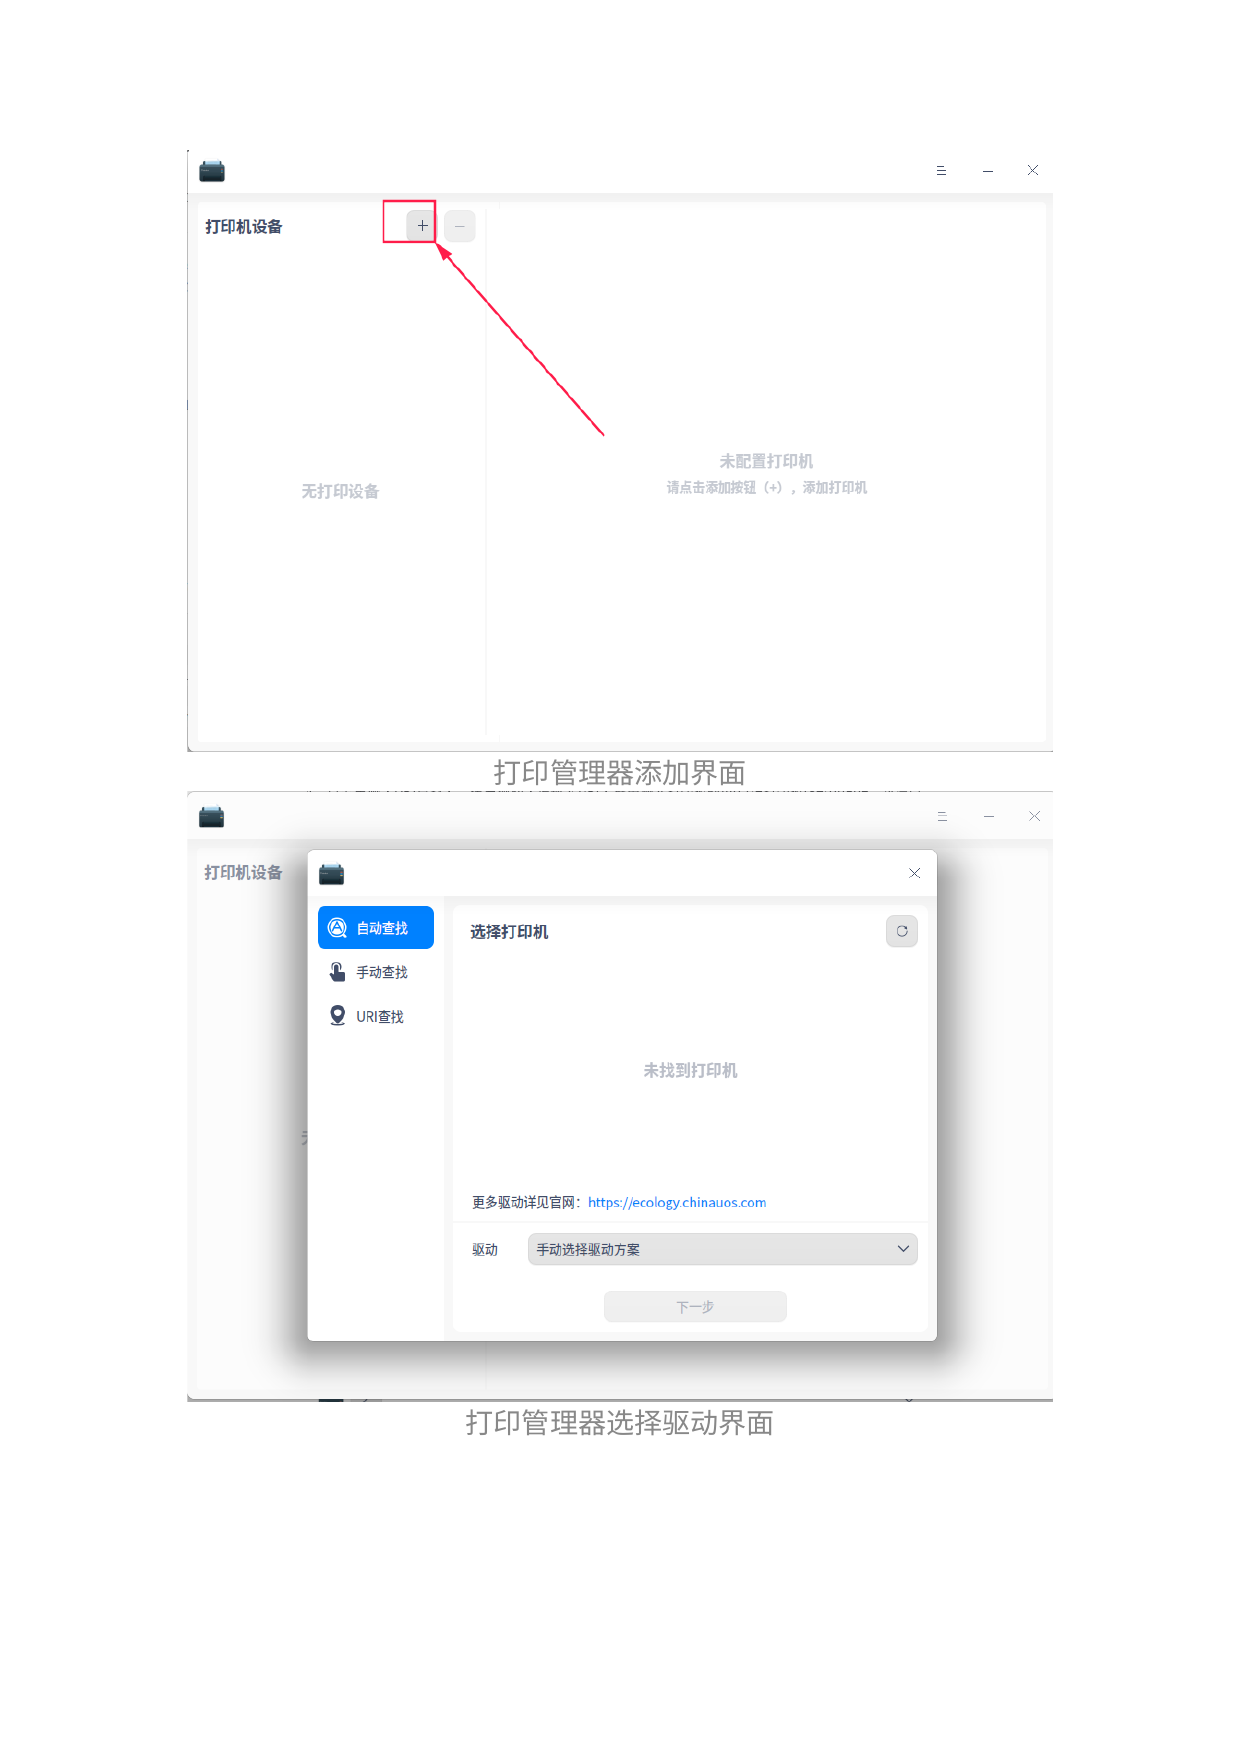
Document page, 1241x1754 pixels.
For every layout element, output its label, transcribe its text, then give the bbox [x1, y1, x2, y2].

picture [187, 150, 1053, 752]
picture [187, 791, 1053, 1402]
text 打印管理器选择驱动界面 [187, 1402, 1053, 1442]
text 打印管理器添加界面 [187, 752, 1053, 791]
